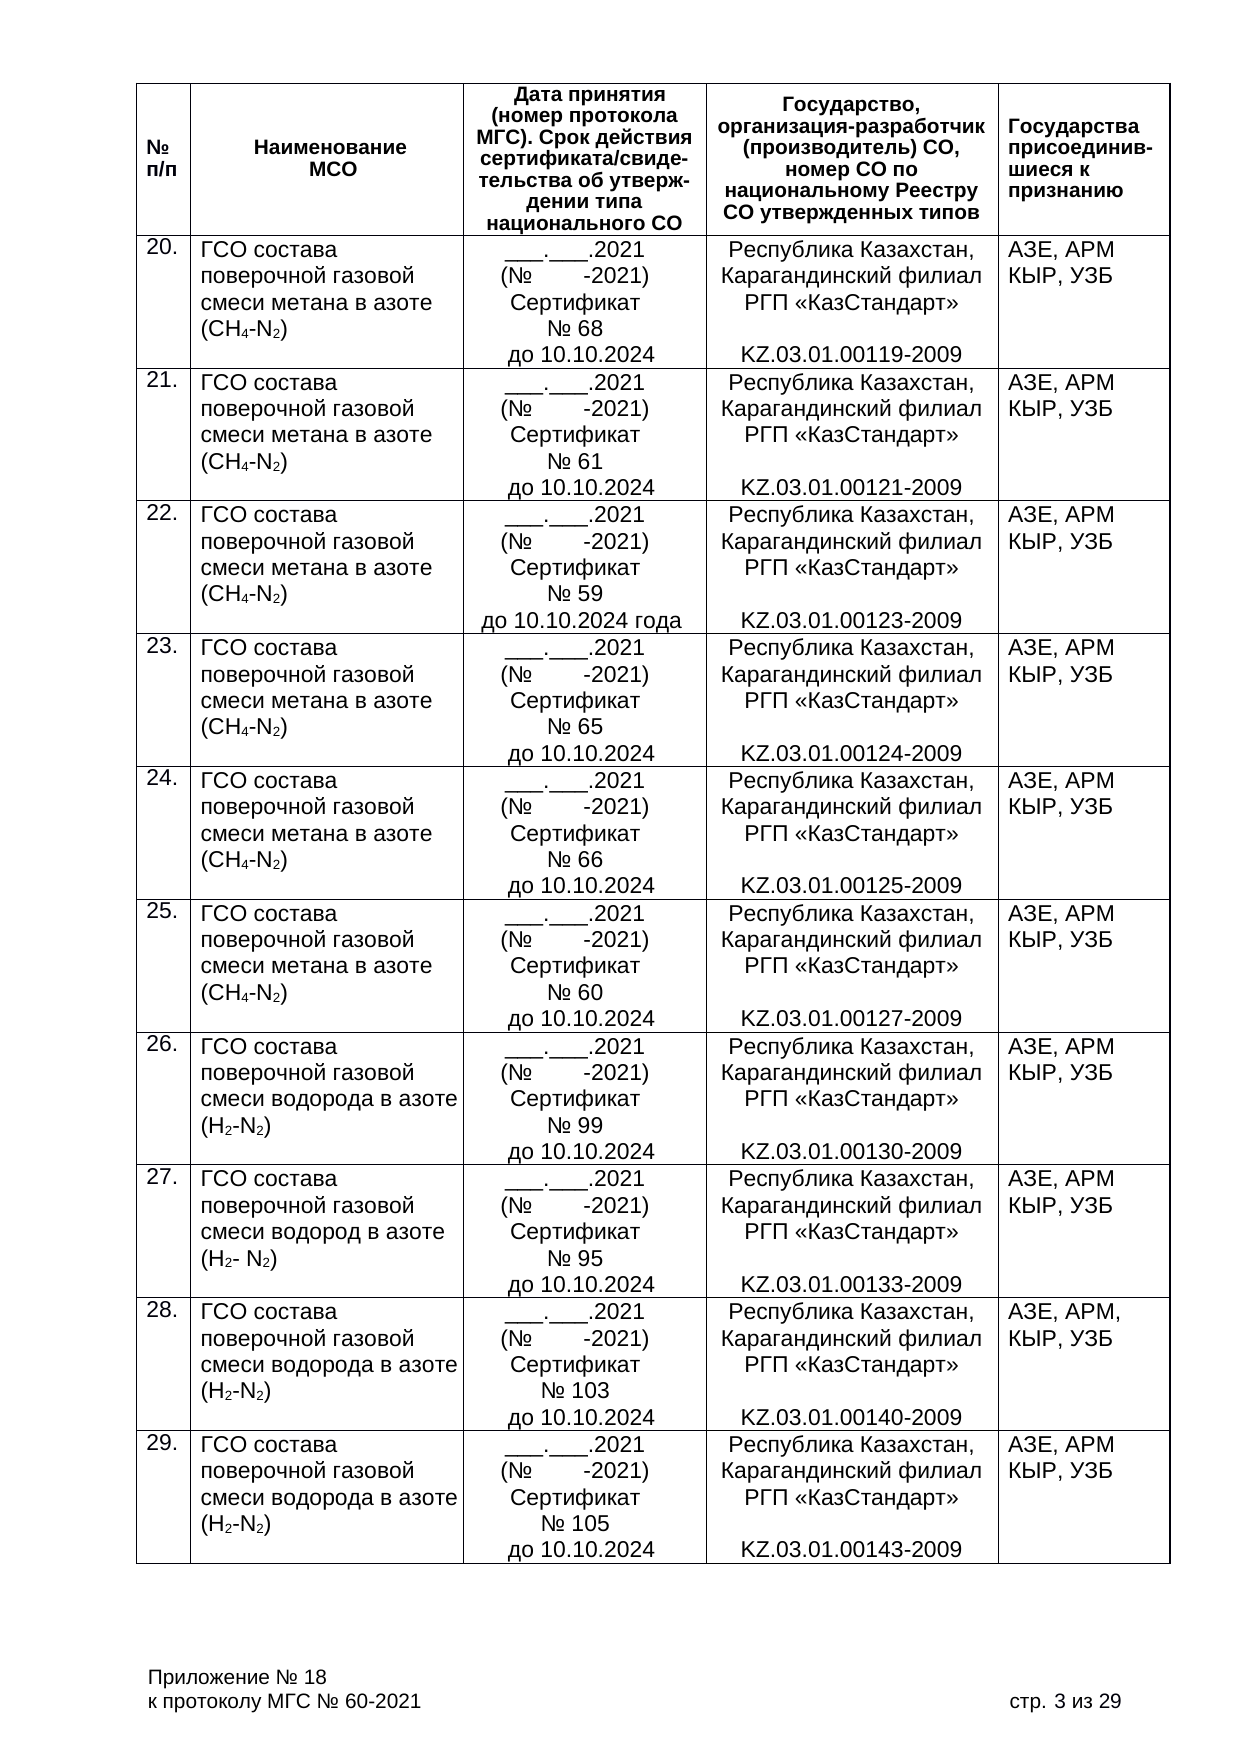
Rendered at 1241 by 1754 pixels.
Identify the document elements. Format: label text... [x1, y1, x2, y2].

table_cell Республика Казахстан, Карагандинский филиал РГП «КазСтандарт» KZ.03.01.00121-2009 [707, 369, 998, 500]
table_header Государства присоединив-шиеся к признанию [999, 84, 1169, 235]
table_cell ___.___.2021 (№ -2021) Сертификат № 60 до 10.10.2024 [464, 900, 706, 1032]
table_cell АЗЕ, АРМ КЫР, УЗБ [999, 369, 1169, 500]
table_cell АЗЕ, АРМ, КЫР, УЗБ [999, 1298, 1169, 1430]
table_cell ___.___.2021 (№ -2021) Сертификат № 65 до 10.10.2024 [464, 634, 706, 766]
table_cell [137, 369, 190, 500]
table_cell [137, 501, 190, 633]
table_cell ГСО состава поверочной газовой смеси метана в азоте (СН4-N2) [191, 369, 463, 500]
table_cell ГСО состава поверочной газовой смеси водорода в азоте (Н2-N2) [191, 1033, 463, 1164]
table_cell ___.___.2021 (№ -2021) Сертификат № 99 до 10.10.2024 [464, 1033, 706, 1164]
table_cell ГСО состава поверочной газовой смеси метана в азоте (СН4-N2) [191, 767, 463, 899]
table_cell Республика Казахстан, Карагандинский филиал РГП «КазСтандарт» KZ.03.01.00123-2009 [707, 501, 998, 633]
table_cell ___.___.2021 (№ -2021) Сертификат № 68 до 10.10.2024 [464, 236, 706, 367]
table_cell [137, 1298, 190, 1430]
table_cell [137, 1033, 190, 1164]
table_cell Республика Казахстан, Карагандинский филиал РГП «КазСтандарт» KZ.03.01.00130-2009 [707, 1033, 998, 1164]
table_header № п/п [137, 84, 190, 235]
table_cell ___.___.2021 (№ -2021) Сертификат № 103 до 10.10.2024 [464, 1298, 706, 1430]
table_cell АЗЕ, АРМ КЫР, УЗБ [999, 1033, 1169, 1164]
table_cell Республика Казахстан, Карагандинский филиал РГП «КазСтандарт» KZ.03.01.00124-2009 [707, 634, 998, 766]
table_cell Республика Казахстан, Карагандинский филиал РГП «КазСтандарт» KZ.03.01.00143-2009 [707, 1431, 998, 1563]
table_cell [137, 1165, 190, 1297]
table_cell АЗЕ, АРМ КЫР, УЗБ [999, 236, 1169, 367]
table_cell [137, 236, 190, 367]
table_cell ГСО состава поверочной газовой смеси метана в азоте (СН4-N2) [191, 634, 463, 766]
table_cell АЗЕ, АРМ КЫР, УЗБ [999, 767, 1169, 899]
table_cell [137, 634, 190, 766]
table_cell Республика Казахстан, Карагандинский филиал РГП «КазСтандарт» KZ.03.01.00133-2009 [707, 1165, 998, 1297]
table_cell Республика Казахстан, Карагандинский филиал РГП «КазСтандарт» KZ.03.01.00140-2009 [707, 1298, 998, 1430]
table_cell Республика Казахстан, Карагандинский филиал РГП «КазСтандарт» KZ.03.01.00119-2009 [707, 236, 998, 367]
table_cell ГСО состава поверочной газовой смеси метана в азоте (СН4-N2) [191, 501, 463, 633]
table_header Государство, организация-разработчик (производитель) СО, номер СО по национальному Реестру СО утвержденных типов [707, 84, 998, 235]
table_cell ГСО состава поверочной газовой смеси метана в азоте (СН4-N2) [191, 236, 463, 367]
table_cell ГСО состава поверочной газовой смеси водорода в азоте (Н2-N2) [191, 1298, 463, 1430]
table_cell Республика Казахстан, Карагандинский филиал РГП «КазСтандарт» KZ.03.01.00125-2009 [707, 767, 998, 899]
table_header Наименование МСО [191, 84, 463, 235]
table_cell ГСО состава поверочной газовой смеси водорода в азоте (Н2-N2) [191, 1431, 463, 1563]
table_cell ___.___.2021 (№ -2021) Сертификат № 61 до 10.10.2024 [464, 369, 706, 500]
table_cell АЗЕ, АРМ КЫР, УЗБ [999, 1431, 1169, 1563]
table_cell [137, 900, 190, 1032]
table_header Дата принятия (номер протокола МГС). Срок действия сертификата/свиде-тельства об утверж-дении типа национального СО [464, 84, 706, 235]
table_cell ГСО состава поверочной газовой смеси метана в азоте (СН4-N2) [191, 900, 463, 1032]
table_cell АЗЕ, АРМ КЫР, УЗБ [999, 900, 1169, 1032]
table_cell АЗЕ, АРМ КЫР, УЗБ [999, 501, 1169, 633]
table_cell АЗЕ, АРМ КЫР, УЗБ [999, 1165, 1169, 1297]
table_cell [137, 767, 190, 899]
table_cell ___.___.2021 (№ -2021) Сертификат № 59 до 10.10.2024 года [464, 501, 706, 633]
table_cell ГСО состава поверочной газовой смеси водород в азоте (H2- N2) [191, 1165, 463, 1297]
table_cell ___.___.2021 (№ -2021) Сертификат № 105 до 10.10.2024 [464, 1431, 706, 1563]
table_cell ___.___.2021 (№ -2021) Сертификат № 95 до 10.10.2024 [464, 1165, 706, 1297]
table_cell АЗЕ, АРМ КЫР, УЗБ [999, 634, 1169, 766]
table_cell [137, 1431, 190, 1563]
table_cell Республика Казахстан, Карагандинский филиал РГП «КазСтандарт» KZ.03.01.00127-2009 [707, 900, 998, 1032]
table_cell ___.___.2021 (№ -2021) Сертификат № 66 до 10.10.2024 [464, 767, 706, 899]
